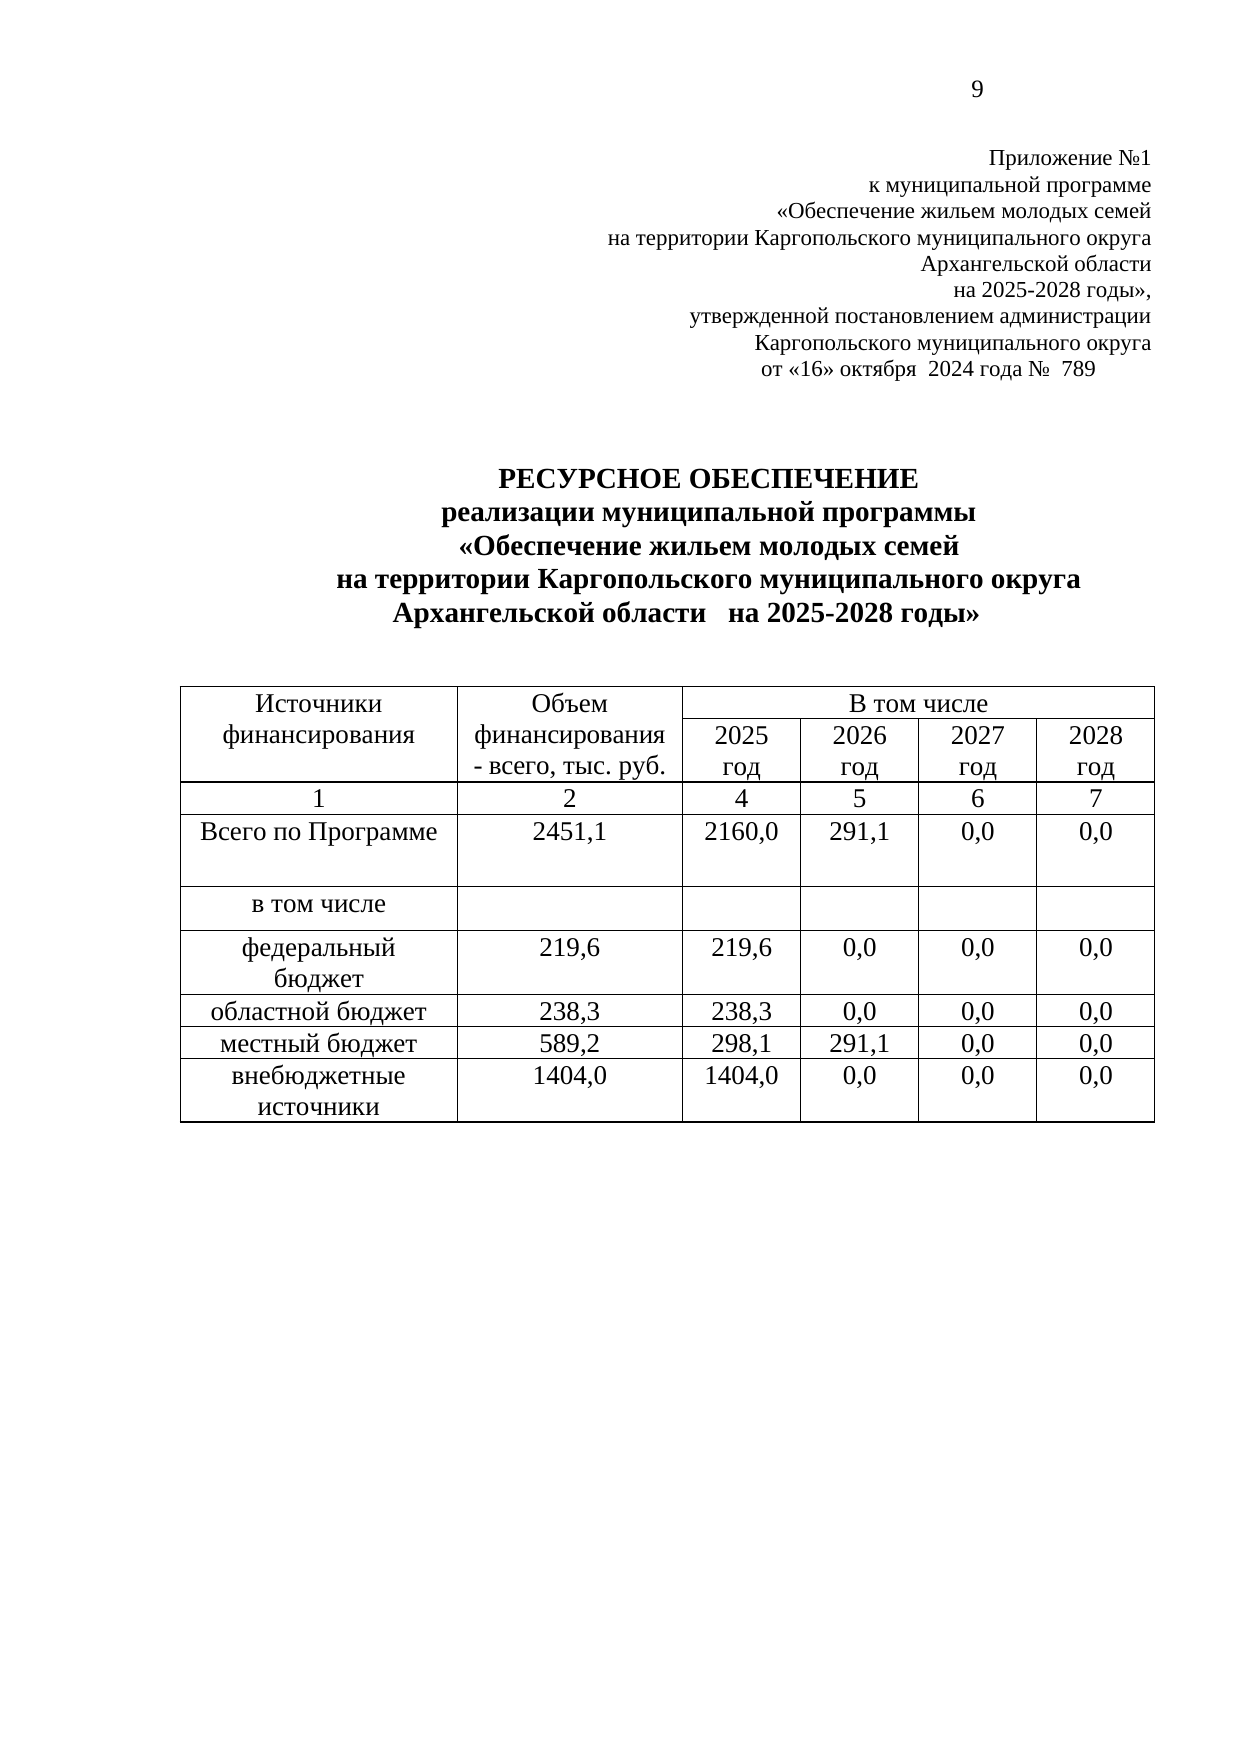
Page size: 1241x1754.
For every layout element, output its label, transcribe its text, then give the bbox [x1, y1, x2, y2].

text Каргопольского муниципального округа [221, 329, 1152, 355]
text «Обеспечение жильем молодых семей [221, 197, 1152, 223]
table_cell 4 [683, 783, 800, 814]
table_cell 6 [919, 783, 1036, 814]
text на 2025-2028 годы», [221, 276, 1152, 303]
table_cell 291,1 [801, 1027, 918, 1058]
table_cell в том числе [181, 887, 457, 930]
table_cell 0,0 [919, 1027, 1036, 1058]
table_cell 0,0 [1037, 1059, 1154, 1121]
table_cell 0,0 [919, 1059, 1036, 1121]
table_cell [801, 887, 918, 930]
table_cell 2025 год [683, 719, 800, 781]
table_cell [683, 887, 800, 930]
table_header Объем финансирования - всего, тыс. руб. [458, 687, 682, 781]
table_cell 219,6 [458, 931, 682, 994]
table_cell 7 [1037, 783, 1154, 814]
table_cell 1404,0 [683, 1059, 800, 1121]
table_cell 291,1 [801, 815, 918, 886]
table_cell Всего по Программе [181, 815, 457, 886]
table_cell 1 [181, 783, 457, 814]
table_cell [919, 887, 1036, 930]
text к муниципальной программе [221, 171, 1152, 197]
table_cell 589,2 [458, 1027, 682, 1058]
table_cell 2027 год [919, 719, 1036, 781]
text от «16» октября 2024 года № 789 [221, 355, 1152, 382]
table_cell 2026 год [801, 719, 918, 781]
table_cell 0,0 [1037, 815, 1154, 886]
table_cell 2028 год [1037, 719, 1154, 781]
table_cell федеральный бюджет [181, 931, 457, 994]
text Архангельской области [221, 250, 1152, 276]
table_cell местный бюджет [181, 1027, 457, 1058]
table_cell 2451,1 [458, 815, 682, 886]
table_cell 0,0 [1037, 995, 1154, 1026]
table_cell 238,3 [458, 995, 682, 1026]
table_cell 0,0 [919, 931, 1036, 994]
text РЕСУРСНОЕ ОБЕСПЕЧЕНИЕ [221, 461, 1152, 494]
text «Обеспечение жильем молодых семей [221, 528, 1152, 561]
text на территории Каргопольского муниципального округа Архангельской области на 2025-2028 годы» [221, 561, 1152, 628]
table_cell 0,0 [801, 1059, 918, 1121]
table_cell 0,0 [801, 931, 918, 994]
table_cell 219,6 [683, 931, 800, 994]
table_cell 0,0 [1037, 931, 1154, 994]
table_cell 0,0 [919, 815, 1036, 886]
table_header Источники финансирования [181, 687, 457, 781]
table_cell 0,0 [919, 995, 1036, 1026]
text на территории Каргопольского муниципального округа [221, 223, 1152, 250]
table_cell 1404,0 [458, 1059, 682, 1121]
table_cell [458, 887, 682, 930]
table_cell 238,3 [683, 995, 800, 1026]
text утвержденной постановлением администрации [221, 303, 1152, 329]
table_cell 5 [801, 783, 918, 814]
table_cell 0,0 [1037, 1027, 1154, 1058]
table_cell 298,1 [683, 1027, 800, 1058]
text реализации муниципальной программы [221, 494, 1152, 528]
table_cell областной бюджет [181, 995, 457, 1026]
table_cell внебюджетные источники [181, 1059, 457, 1121]
table_cell 0,0 [801, 995, 918, 1026]
table_header В том числе [683, 687, 1154, 718]
table_cell 2160,0 [683, 815, 800, 886]
table_cell [1037, 887, 1154, 930]
table_cell 2 [458, 783, 682, 814]
text Приложение №1 [221, 144, 1152, 171]
